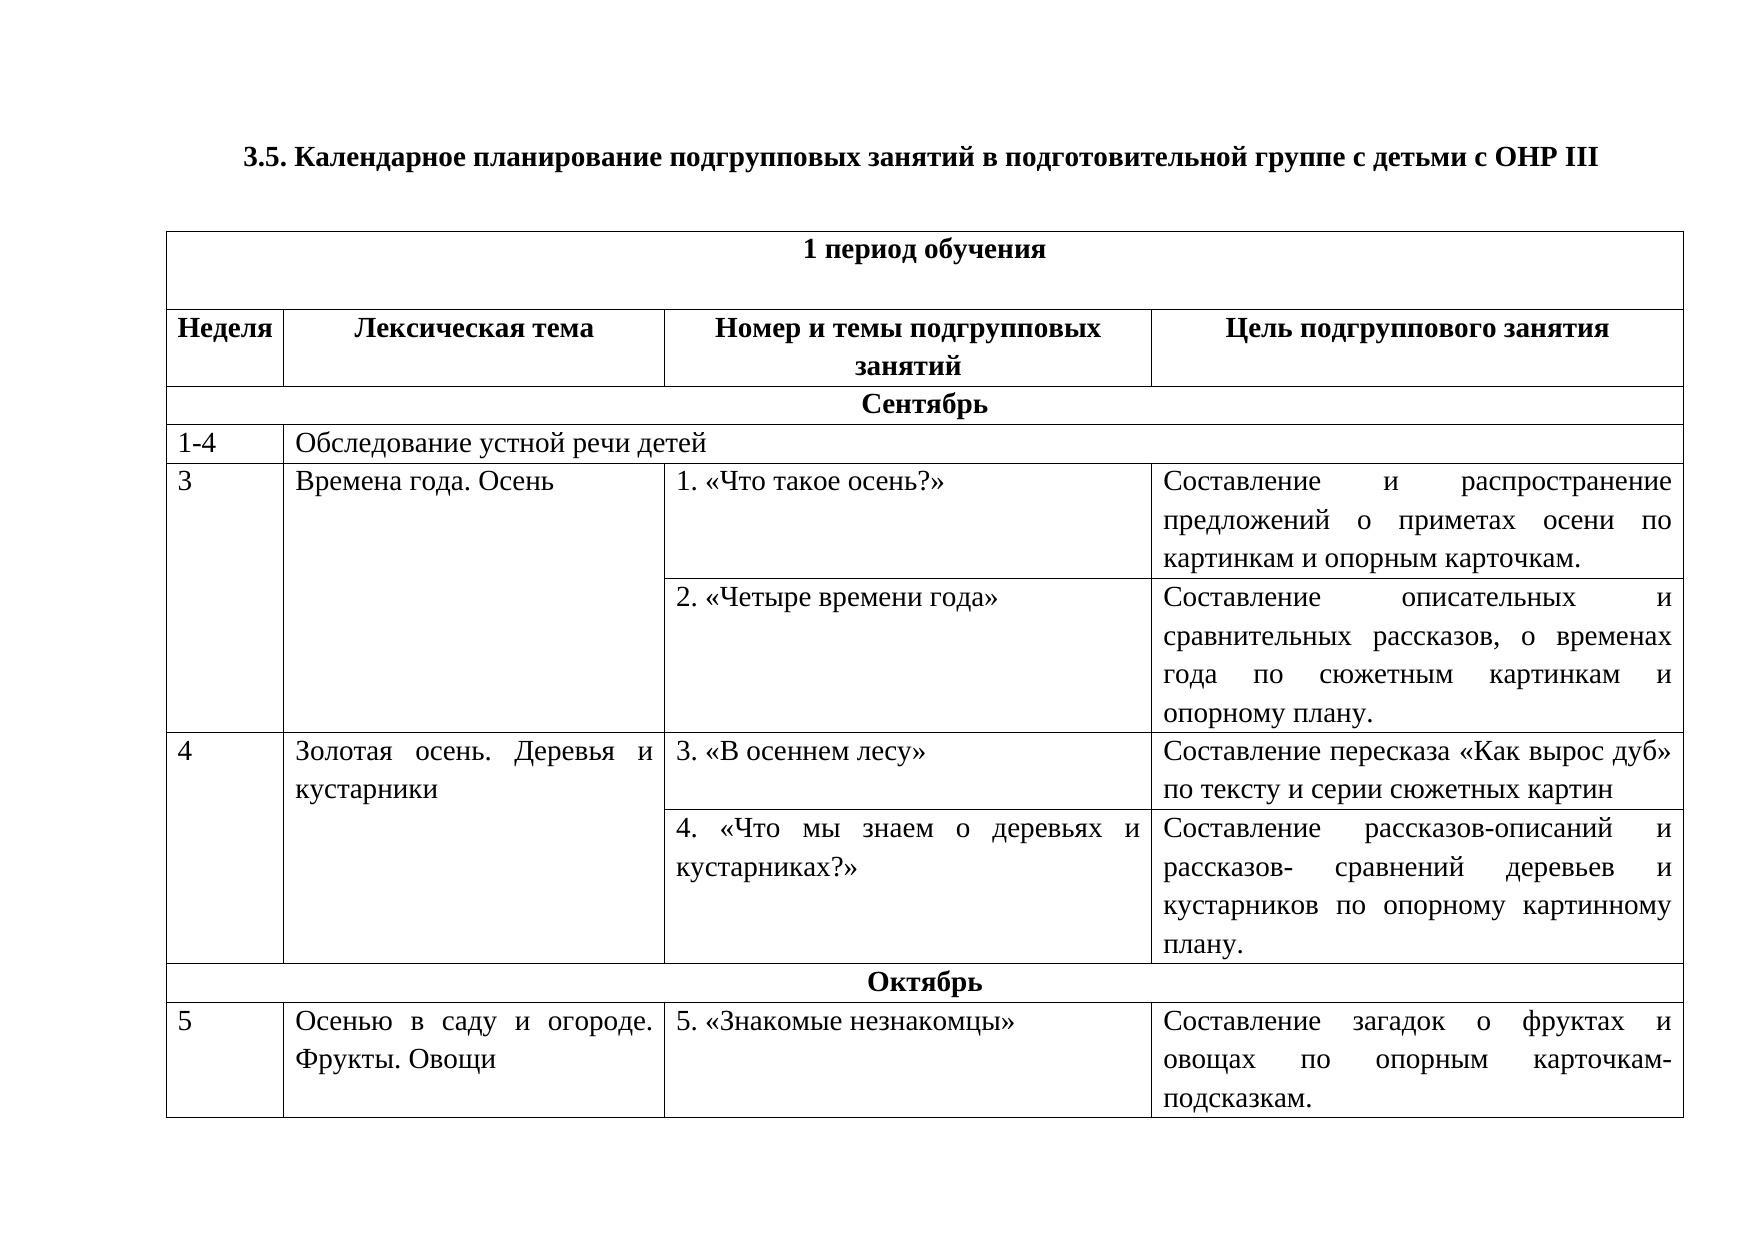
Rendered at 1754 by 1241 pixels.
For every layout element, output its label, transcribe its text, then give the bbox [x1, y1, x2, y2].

table_cell 1-4 [167, 425, 283, 462]
table_cell Времена года. Осень [284, 464, 664, 732]
table_cell Составление и распространение предложений о приметах осени по картинкам и опорным карточкам. [1152, 464, 1683, 578]
table_cell Номер и темы подгрупповых занятий [665, 310, 1151, 386]
table_cell 3. «В осеннем лесу» [665, 733, 1151, 809]
table_cell Составление описательных и сравнительных рассказов, о временах года по сюжетным картинкам и опорному плану. [1152, 579, 1683, 732]
table_cell 5. «Знакомые незнакомцы» [665, 1003, 1151, 1117]
table_cell Неделя [167, 310, 283, 386]
table_cell Лексическая тема [284, 310, 664, 386]
table_header 1 период обучения [167, 232, 1683, 309]
table_cell 5 [167, 1003, 283, 1117]
table_cell 4. «Что мы знаем о деревьях и кустарниках?» [665, 810, 1151, 963]
table_cell 4 [167, 733, 283, 963]
table_cell 2. «Четыре времени года» [665, 579, 1151, 732]
table_cell Сентябрь [167, 387, 1683, 424]
table_cell Цель подгруппового занятия [1152, 310, 1683, 386]
table_cell Составление пересказа «Как вырос дуб» по тексту и серии сюжетных картин [1152, 733, 1683, 809]
table_cell Золотая осень. Деревья и кустарники [284, 733, 664, 963]
table_cell Составление загадок о фруктах и овощах по опорным карточкам-подсказкам. [1152, 1003, 1683, 1117]
subtitle 3.5. Календарное планирование подгрупповых занятий в подготовительной группе с детьми с ОНР III [177, 139, 1665, 172]
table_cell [284, 1003, 664, 1117]
table_cell 1. «Что такое осень?» [665, 464, 1151, 578]
table_cell Обследование устной речи детей [284, 425, 1683, 462]
table_cell Октябрь [167, 964, 1683, 1002]
table_cell 3 [167, 464, 283, 732]
table_cell Составление рассказов-описаний и рассказов- сравнений деревьев и кустарников по опорному картинному плану. [1152, 810, 1683, 963]
